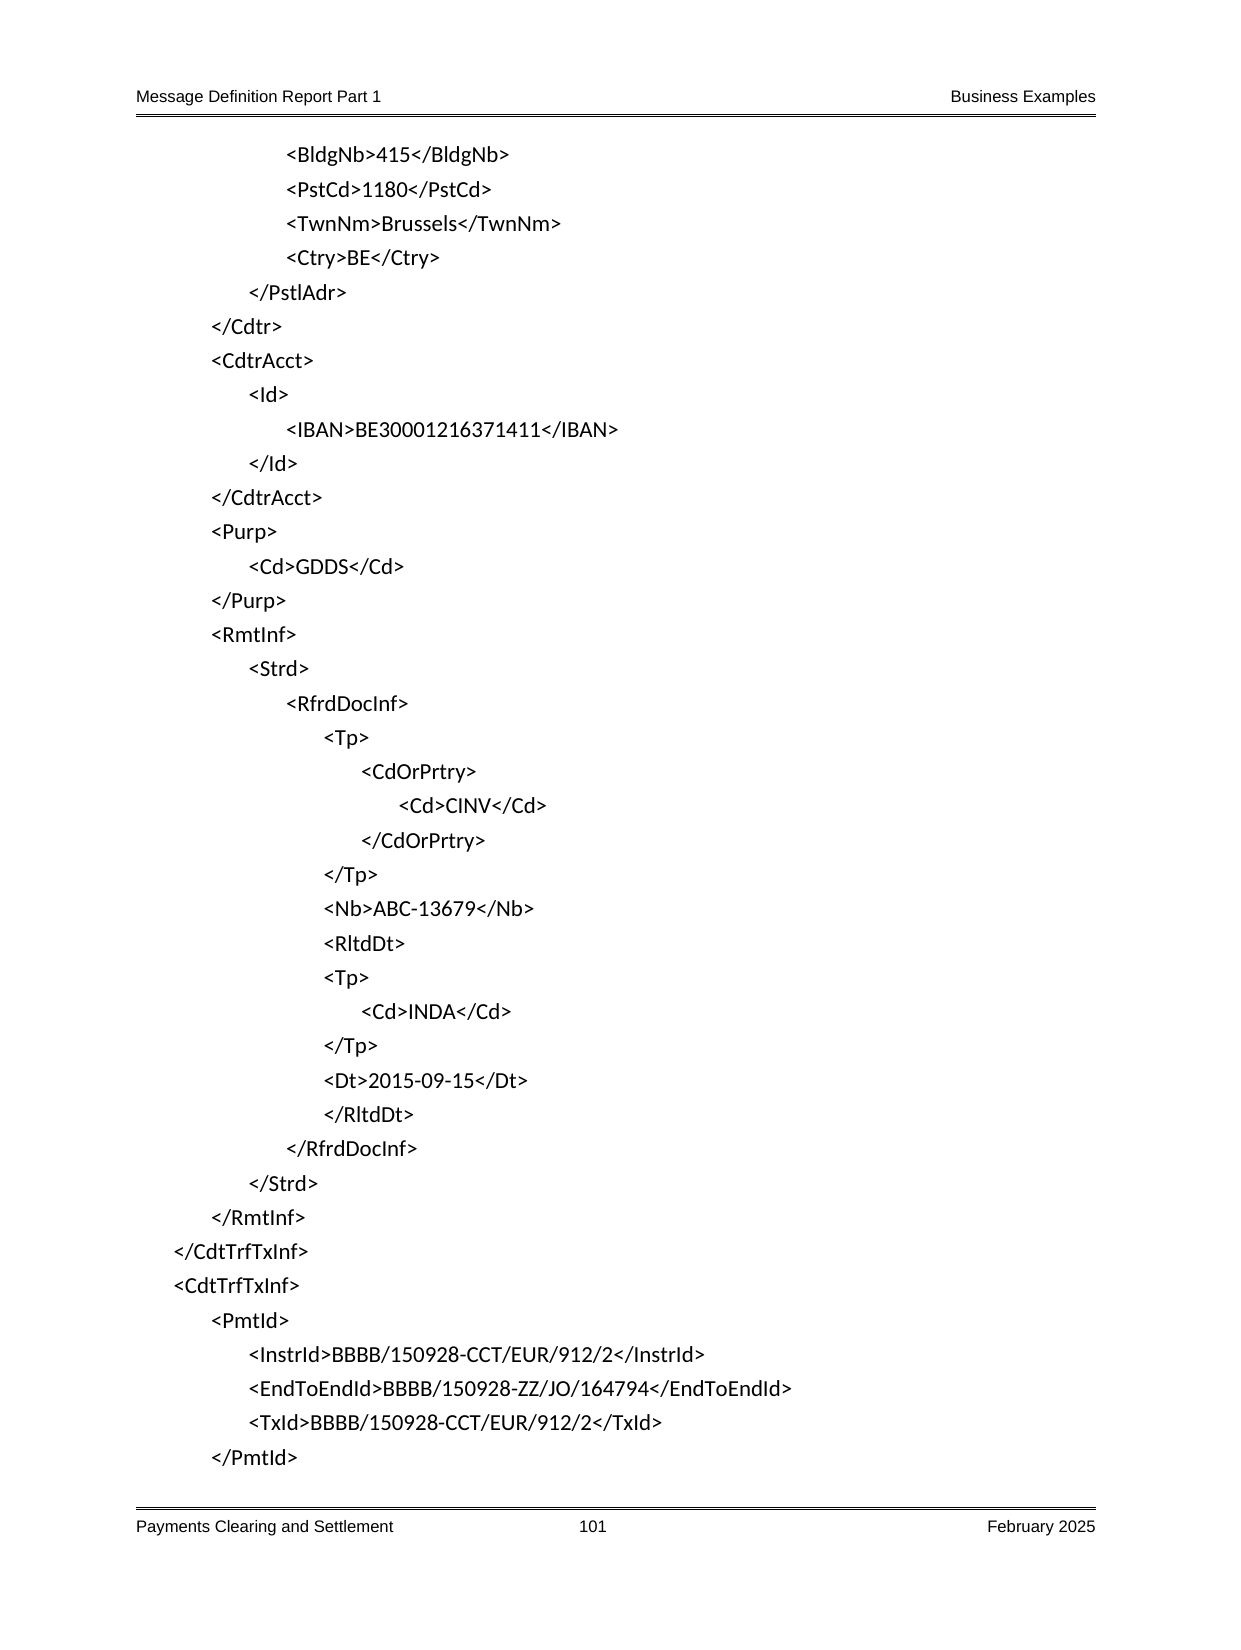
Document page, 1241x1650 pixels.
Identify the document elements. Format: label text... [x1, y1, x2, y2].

text </Purp> [136, 586, 1104, 614]
text </RfrdDocInf> [136, 1134, 1104, 1162]
text <CdtrAcct> [136, 346, 1104, 374]
text <IBAN>BE30001216371411</IBAN> [136, 415, 1104, 443]
text <Purp> [136, 517, 1104, 546]
text <CdOrPrtry> [136, 757, 1104, 785]
text <Cd>INDA</Cd> [136, 997, 1104, 1025]
text <RfrdDocInf> [136, 689, 1104, 717]
text <Id> [136, 380, 1104, 408]
text </CdtTrfTxInf> [136, 1237, 1104, 1265]
text </CdtrAcct> [136, 483, 1104, 511]
text </Tp> [136, 1032, 1104, 1059]
text <Ctry>BE</Ctry> [136, 243, 1104, 271]
text <CdtTrfTxInf> [136, 1271, 1104, 1299]
text <RmtInf> [136, 620, 1104, 648]
text <Tp> [136, 963, 1104, 991]
text </Strd> [136, 1169, 1104, 1197]
text <Tp> [136, 723, 1104, 751]
text </Id> [136, 449, 1104, 477]
text <Strd> [136, 654, 1104, 683]
text <InstrId>BBBB/150928-CCT/EUR/912/2</InstrId> [136, 1340, 1104, 1368]
text </Tp> [136, 860, 1104, 888]
text </Cdtr> [136, 312, 1104, 340]
text <Nb>ABC-13679</Nb> [136, 894, 1104, 922]
text </PmtId> [136, 1443, 1104, 1471]
text <EndToEndId>BBBB/150928-ZZ/JO/164794</EndToEndId> [136, 1374, 1104, 1402]
text <Cd>CINV</Cd> [136, 792, 1104, 820]
text </PstlAdr> [136, 278, 1104, 306]
text <PstCd>1180</PstCd> [136, 175, 1104, 203]
text <BldgNb>415</BldgNb> [136, 141, 1104, 168]
text <PmtId> [136, 1306, 1104, 1334]
text <TxId>BBBB/150928-CCT/EUR/912/2</TxId> [136, 1408, 1104, 1437]
text </CdOrPrtry> [136, 826, 1104, 854]
text <RltdDt> [136, 929, 1104, 957]
text </RmtInf> [136, 1203, 1104, 1231]
text <Cd>GDDS</Cd> [136, 552, 1104, 580]
text </RltdDt> [136, 1100, 1104, 1128]
text <Dt>2015-09-15</Dt> [136, 1066, 1104, 1094]
text <TwnNm>Brussels</TwnNm> [136, 209, 1104, 237]
